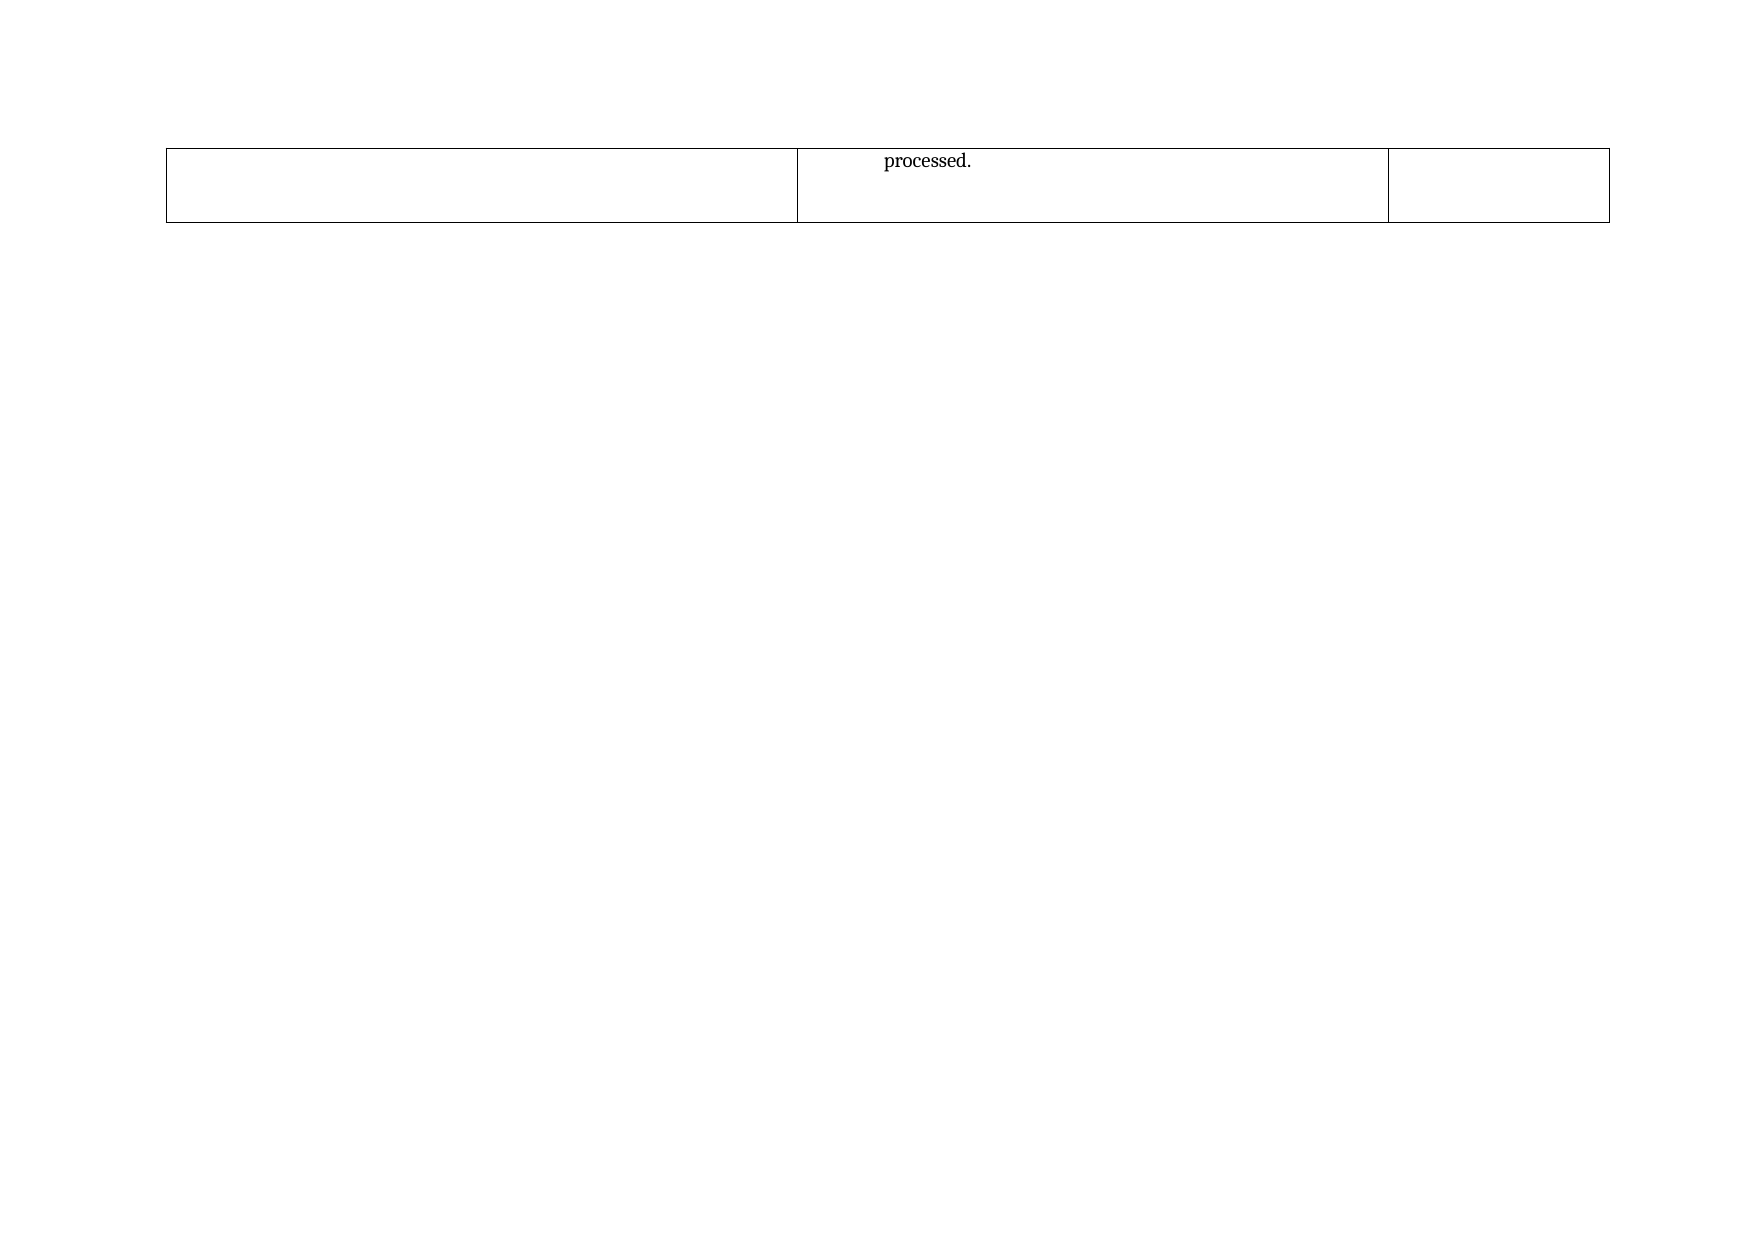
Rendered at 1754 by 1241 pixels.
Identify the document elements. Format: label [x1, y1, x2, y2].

table_cell [798, 149, 1388, 222]
table_cell [167, 149, 797, 222]
table_cell [1389, 149, 1609, 222]
